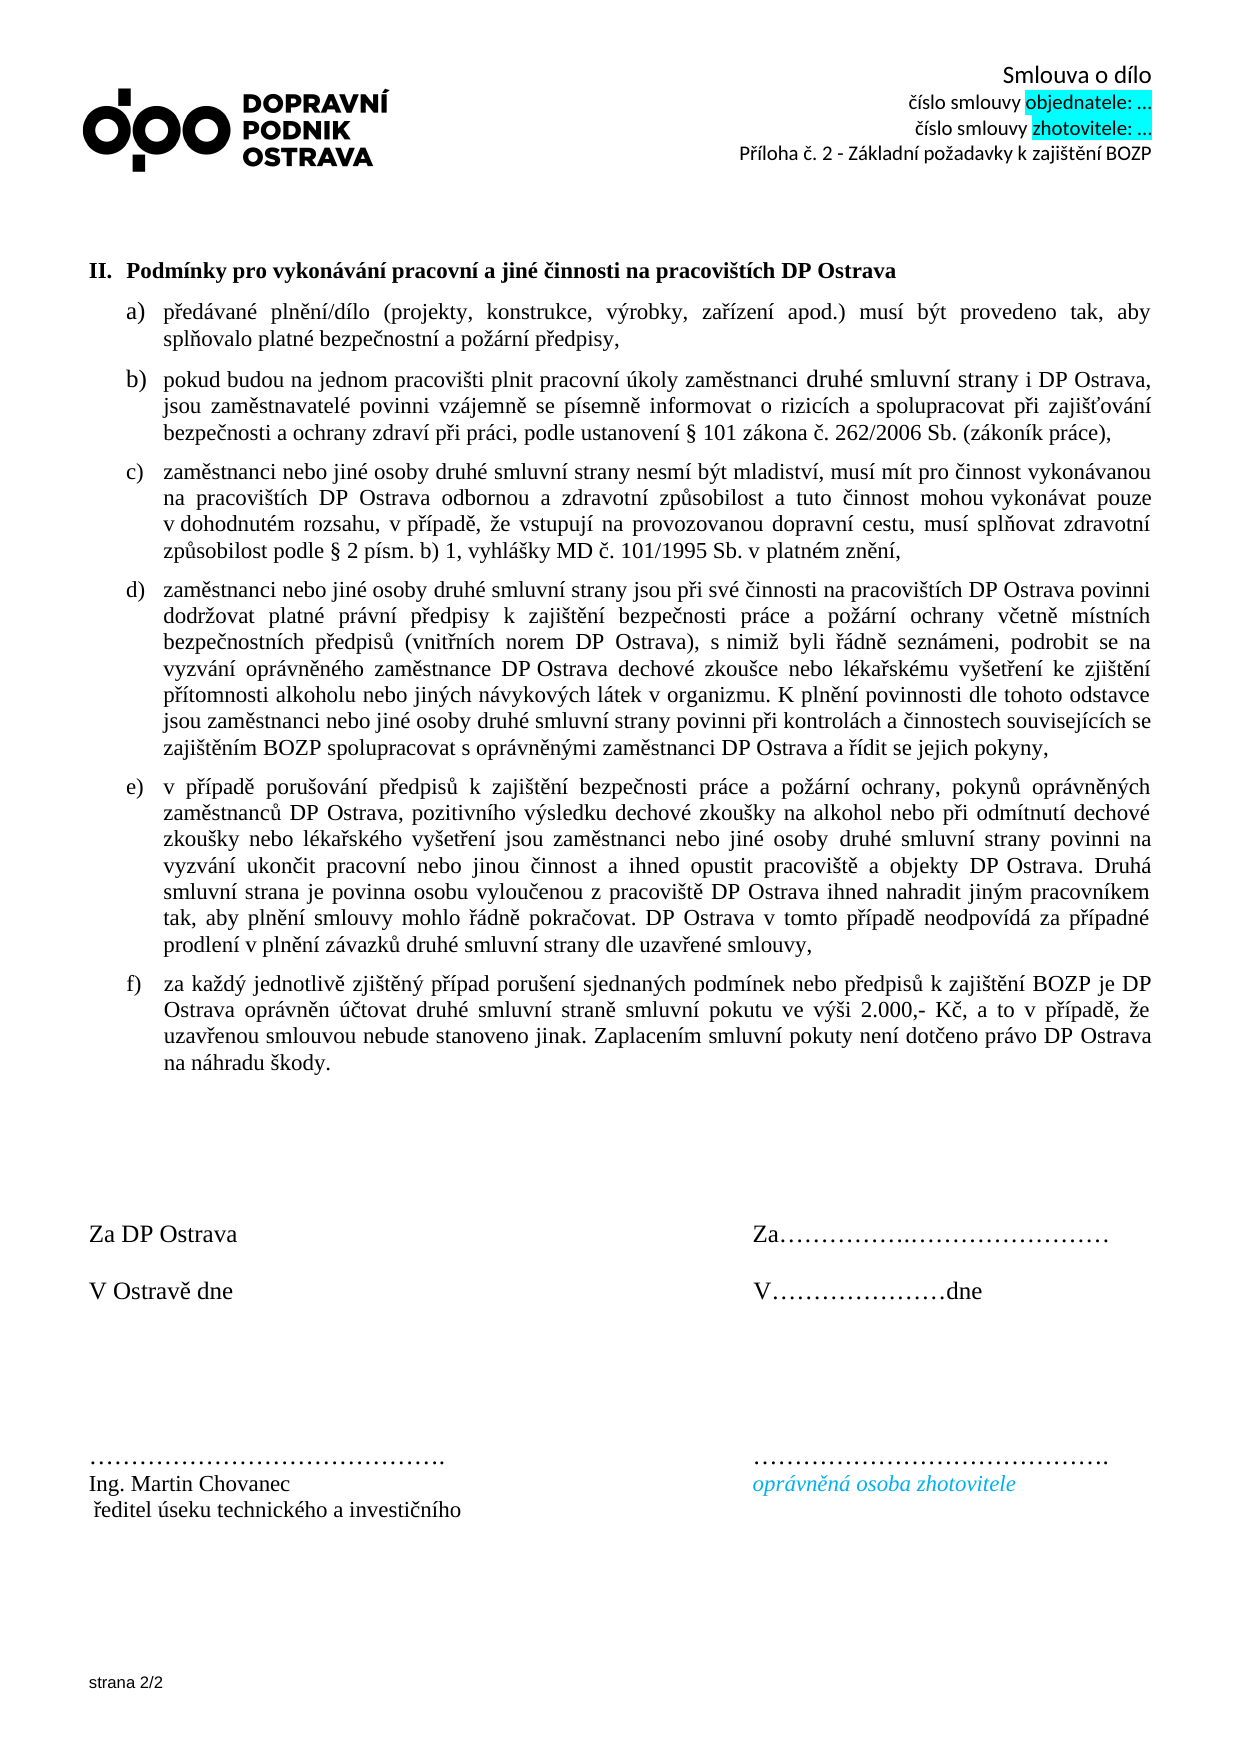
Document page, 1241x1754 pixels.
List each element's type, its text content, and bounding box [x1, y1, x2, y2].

text c) zaměstnanci nebo jiné osoby druhé smluvní strany nesmí být mladiství, musí mít pro činnost vykonávanou na pracovištích DP Ostrava odbornou a zdravotní způsobilost a tuto činnost mohou vykonávat pouze v dohodnutém rozsahu, v případě, že vstupují na provozovanou dopravní cestu, musí splňovat zdravotní způsobilost podle § 2 písm. b) 1, vyhlášky MD č. 101/1995 Sb. v platném znění, [126, 458, 1152, 563]
text ředitel úseku technického a investičního [89, 1496, 1149, 1523]
list zaměstnanci nebo jiné osoby druhé smluvní strany jsou při své činnosti na pracovištích DP Ostrava povinni dodržovat platné právní předpisy k zajištění bezpečnosti práce a požární ochrany včetně místních bezpečnostních předpisů (vnitřních norem DP Ostrava), s nimiž byli řádně seznámeni, podrobit se na vyzvání oprávněného zaměstnance DP Ostrava dechové zkoušce nebo lékařskému vyšetření ke zjištění přítomnosti alkoholu nebo jiných návykových látek v organizmu. K plnění povinnosti dle tohoto odstavce jsou zaměstnanci nebo jiné osoby druhé smluvní strany povinni při kontrolách a činnostech souvisejících se zajištěním BOZP spolupracovat s oprávněnými zaměstnanci DP Ostrava a řídit se jejich pokyny, [126, 576, 1152, 760]
list pokud budou na jednom pracovišti plnit pracovní úkoly zaměstnanci druhé smluvní strany i DP Ostrava, jsou zaměstnavatelé povinni vzájemně se písemně informovat o rizicích a spolupracovat při zajišťování bezpečnosti a ochrany zdraví při práci, podle ustanovení § 101 zákona č. 262/2006 Sb. (zákoník práce), [126, 364, 1152, 445]
text Za DP Ostrava Za…………….…………………… [89, 1219, 1152, 1248]
text f) za každý jednotlivě zjištěný případ porušení sjednaných podmínek nebo předpisů k zajištění BOZP je DP Ostrava oprávněn účtovat druhé smluvní straně smluvní pokutu ve výši 2.000,- Kč, a to v případě, že uzavřenou smlouvou nebude stanoveno jinak. Zaplacením smluvní pokuty není dotčeno právo DP Ostrava na náhradu škody. [126, 970, 1152, 1075]
text ……………………………………. ……………………………………. [89, 1441, 1152, 1470]
text Ing. Martin Chovanec oprávněná osoba zhotovitele [89, 1470, 1149, 1496]
text II. Podmínky pro vykonávání pracovní a jiné činnosti na pracovištích DP Ostrava [89, 257, 1152, 284]
picture [82, 88, 390, 172]
text V Ostravě dne V…………………dne [89, 1276, 1152, 1305]
list předávané plnění/dílo (projekty, konstrukce, výrobky, zařízení apod.) musí být provedeno tak, aby splňovalo platné bezpečnostní a požární předpisy, [126, 296, 1152, 351]
text e) v případě porušování předpisů k zajištění bezpečnosti práce a požární ochrany, pokynů oprávněných zaměstnanců DP Ostrava, pozitivního výsledku dechové zkoušky na alkohol nebo při odmítnutí dechové zkoušky nebo lékařského vyšetření jsou zaměstnanci nebo jiné osoby druhé smluvní strany povinni na vyzvání ukončit pracovní nebo jinou činnost a ihned opustit pracoviště a objekty DP Ostrava. Druhá smluvní strana je povinna osobu vyloučenou z pracoviště DP Ostrava ihned nahradit jiným pracovníkem tak, aby plnění smlouvy mohlo řádně pokračovat. DP Ostrava v tomto případě neodpovídá za případné prodlení v plnění závazků druhé smluvní strany dle uzavřené smlouvy, [126, 773, 1152, 957]
